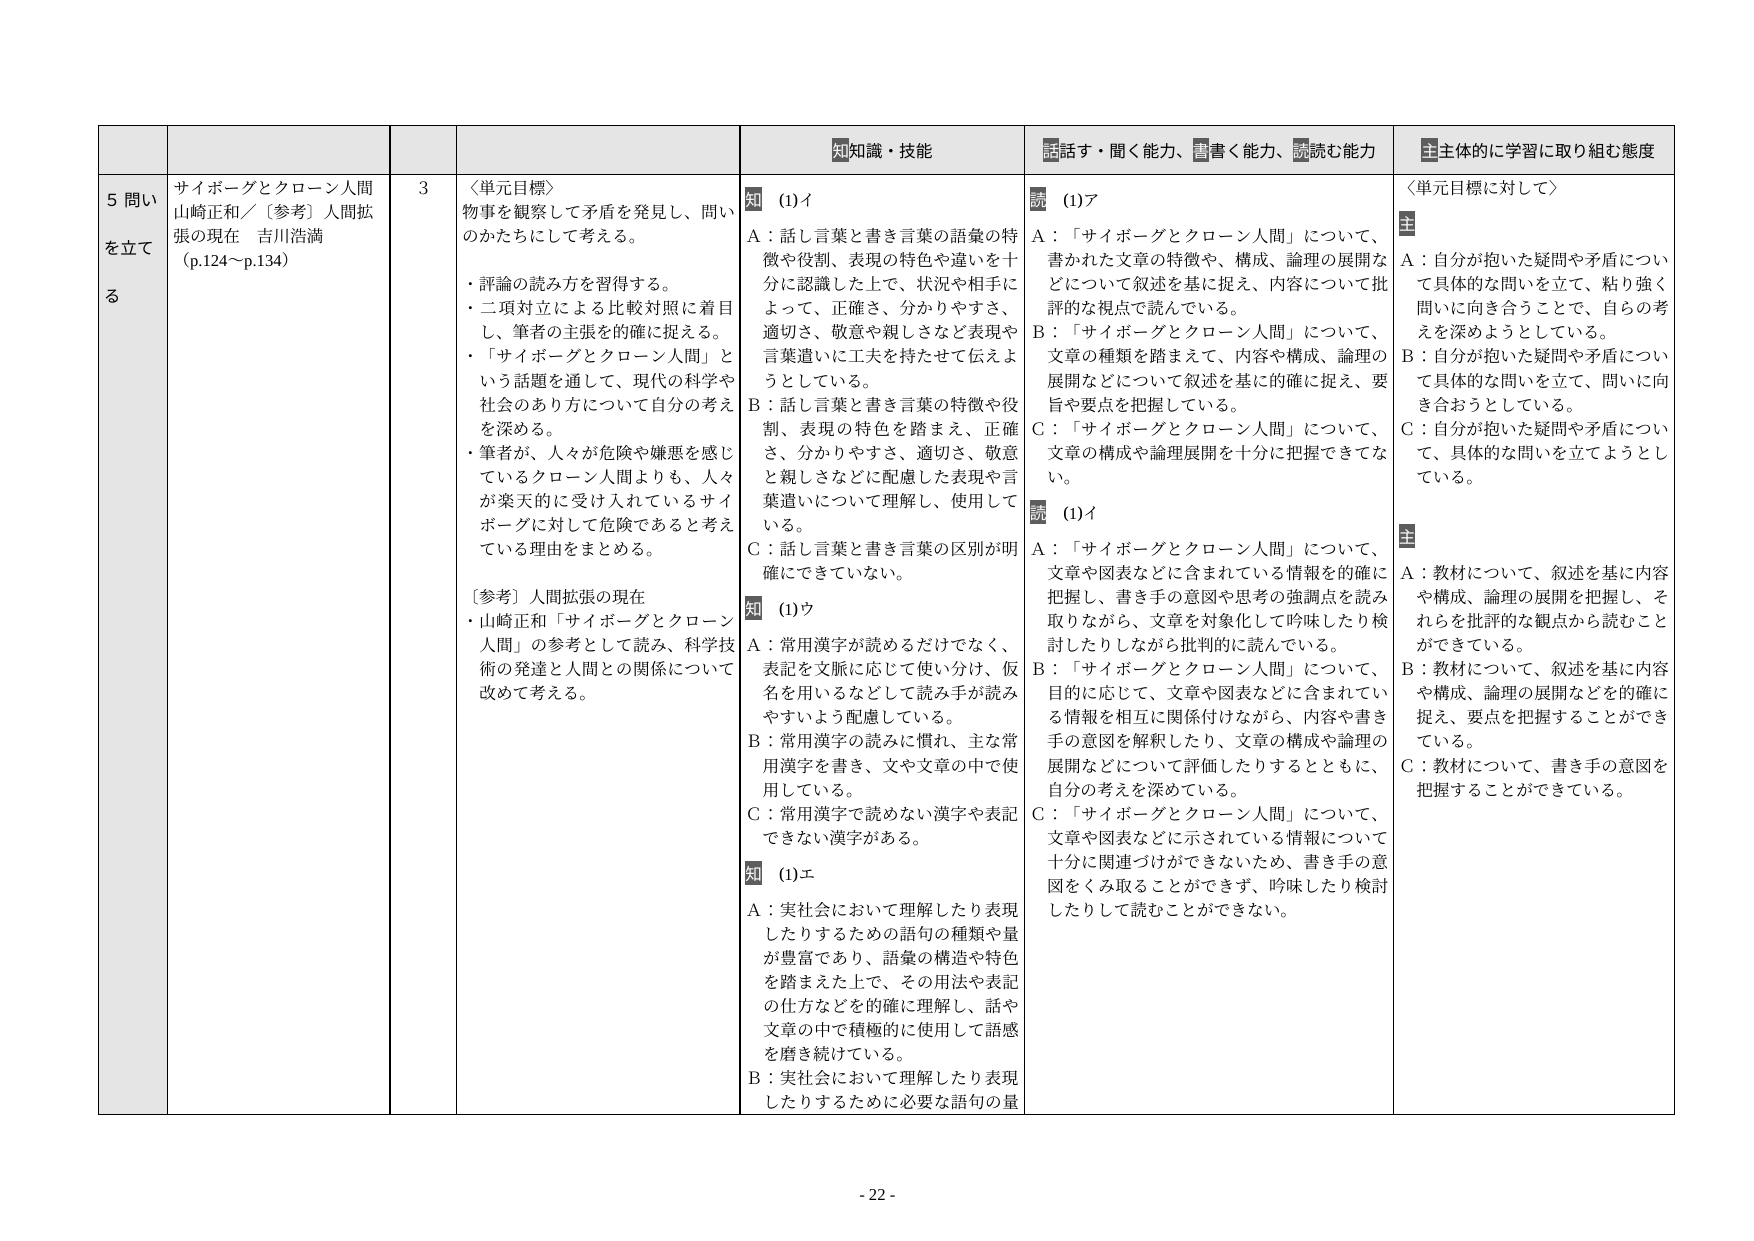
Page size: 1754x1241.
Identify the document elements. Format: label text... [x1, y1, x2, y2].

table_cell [168, 175, 389, 1114]
table_cell 主主体的に学習に取り組む態度 [1394, 126, 1674, 174]
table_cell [1394, 175, 1674, 1114]
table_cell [1025, 126, 1393, 174]
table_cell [1025, 175, 1393, 1114]
table_cell ５ 問いを立てる [99, 175, 167, 1114]
table_cell ３ [391, 175, 456, 1114]
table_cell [741, 175, 1024, 1114]
table_cell 知知識・技能 [741, 126, 1024, 174]
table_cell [457, 175, 739, 1114]
